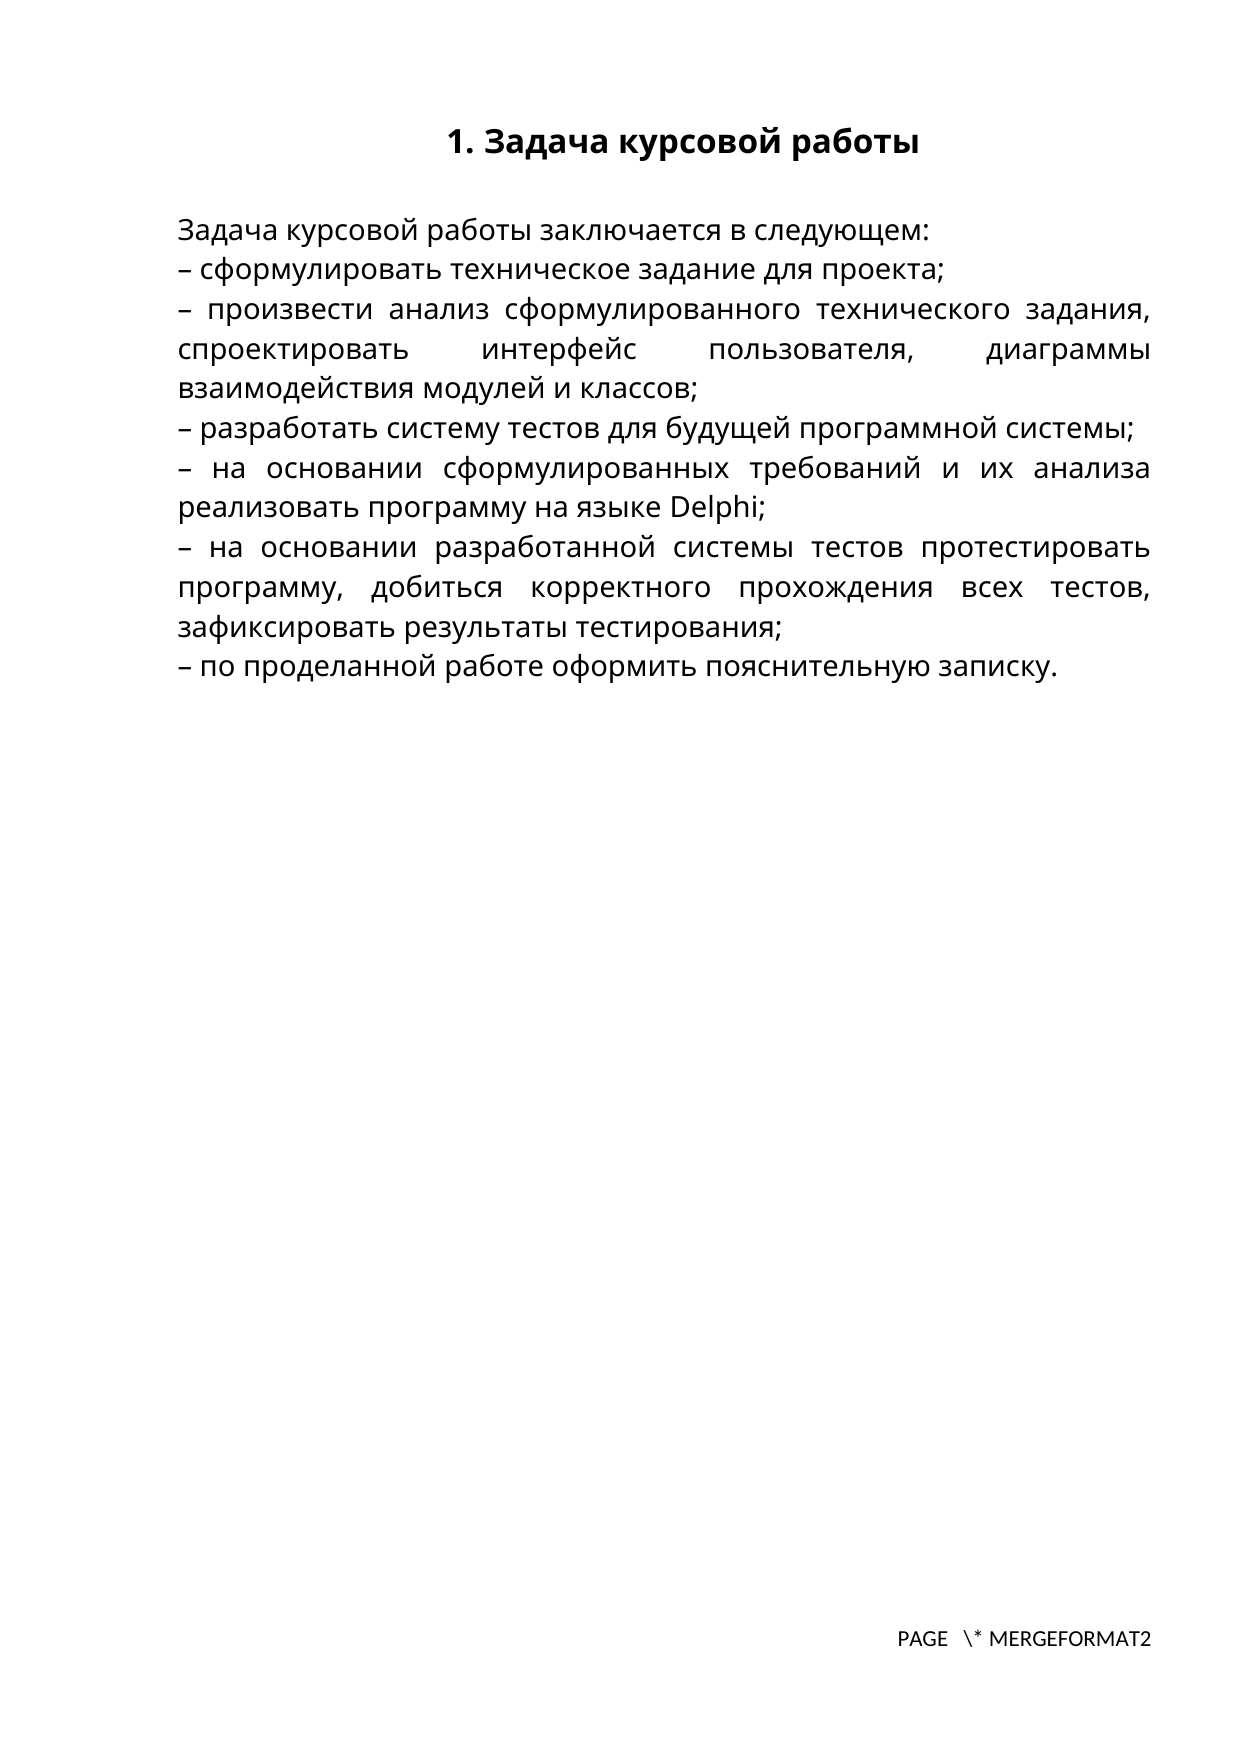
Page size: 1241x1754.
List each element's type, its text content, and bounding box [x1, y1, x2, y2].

text – сформулировать техническое задание для проекта; [177, 249, 1152, 288]
text – на основании разработанной системы тестов протестировать программу, добиться корректного прохождения всех тестов, зафиксировать результаты тестирования; [177, 526, 1152, 646]
text – разработать систему тестов для будущей программной системы; [177, 407, 1152, 447]
text – по проделанной работе оформить пояснительную записку. [177, 646, 1152, 685]
text Задача курсовой работы заключается в следующем: [177, 209, 1152, 249]
list Задача курсовой работы [215, 118, 1152, 163]
text – произвести анализ сформулированного технического задания, спроектировать интерфейс пользователя, диаграммы взаимодействия модулей и классов; [177, 288, 1152, 407]
text – на основании сформулированных требований и их анализа реализовать программу на языке Delphi; [177, 447, 1152, 526]
